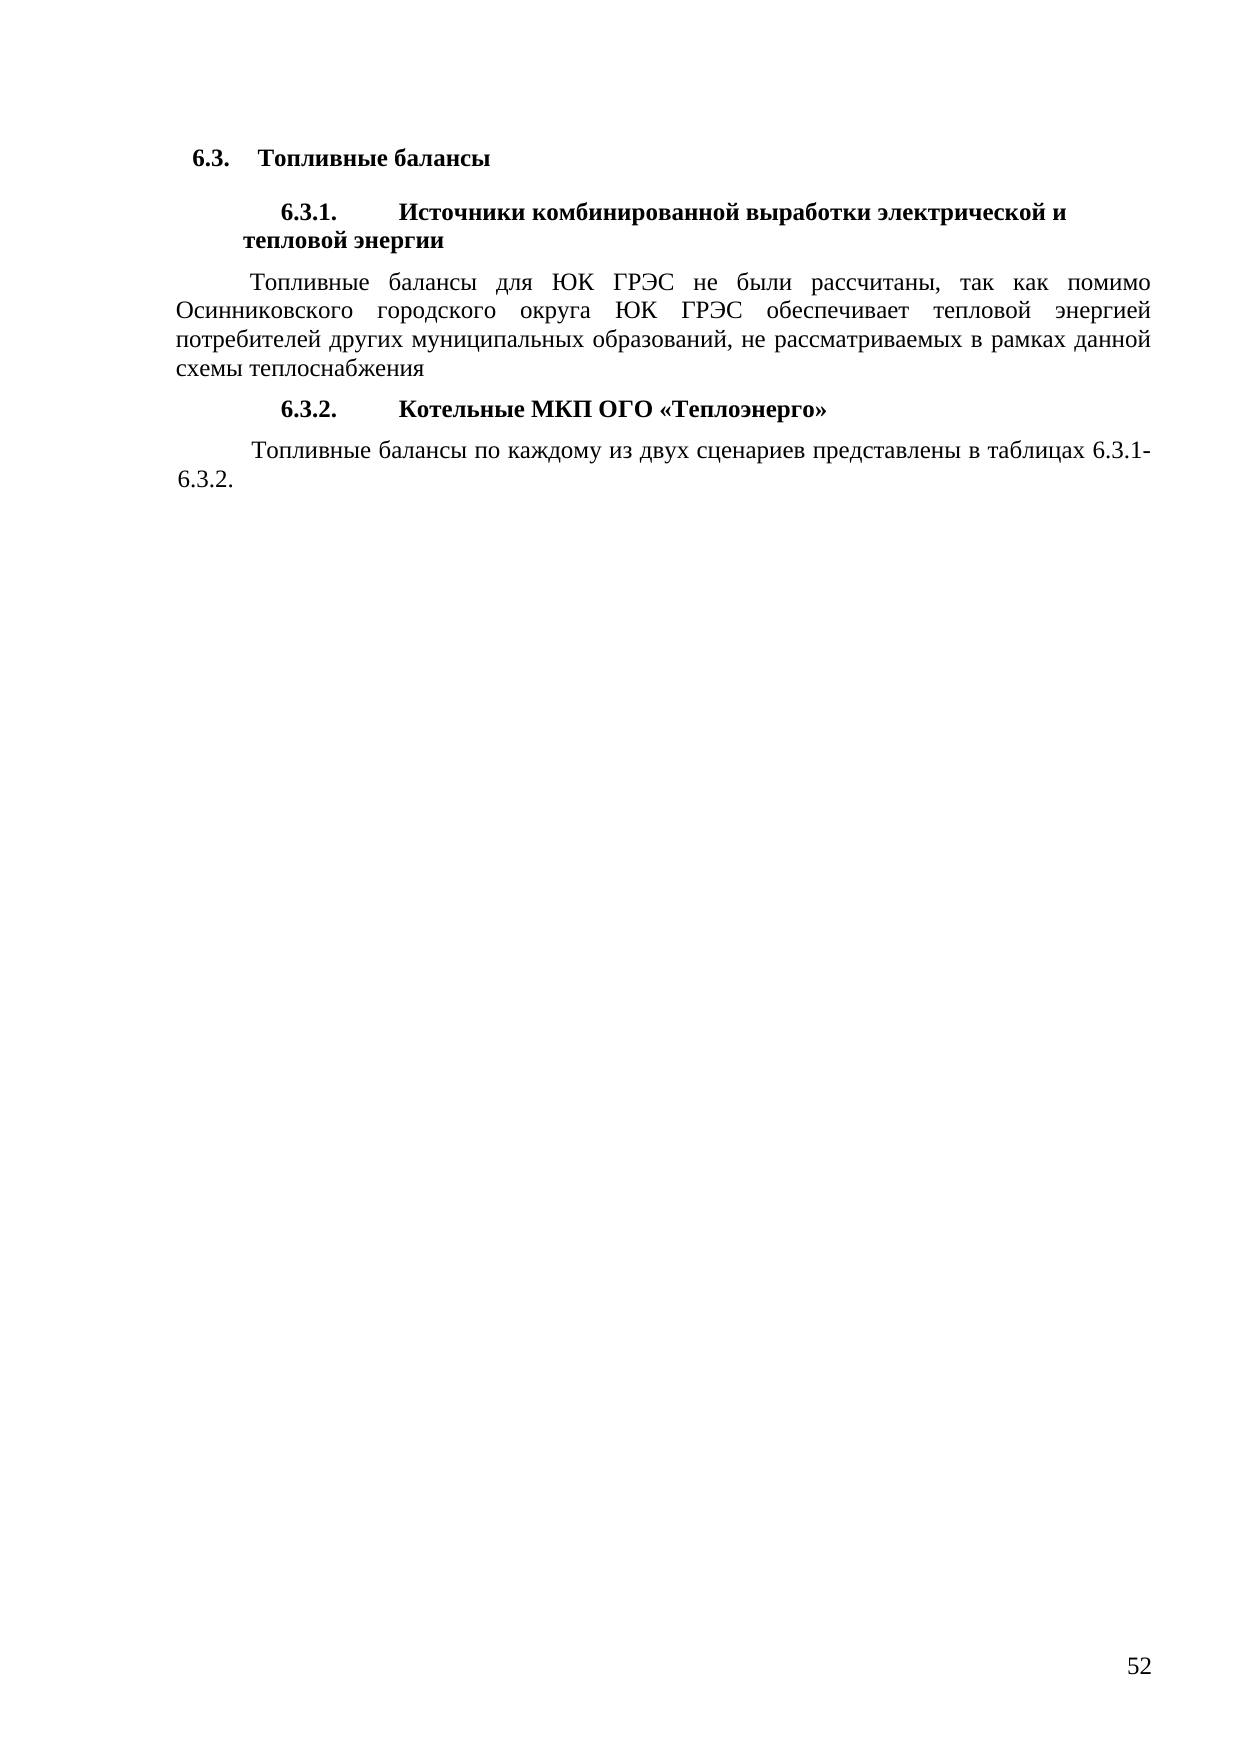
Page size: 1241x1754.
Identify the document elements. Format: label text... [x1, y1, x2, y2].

subtitle Топливные балансы [192, 143, 1152, 172]
subtitle Источники комбинированной выработки электрической и тепловой энергии [243, 197, 1152, 254]
text Топливные балансы для ЮК ГРЭС не были рассчитаны, так как помимо Осинниковского городского округа ЮК ГРЭС обеспечивает тепловой энергией потребителей других муниципальных образований, не рассматриваемых в рамках данной схемы теплоснабжения [176, 267, 1152, 382]
subtitle Котельные МКП ОГО «Теплоэнерго» [243, 394, 1152, 423]
text Топливные балансы по каждому из двух сценариев представлены в таблицах 6.3.1-6.3.2. [177, 436, 1152, 493]
